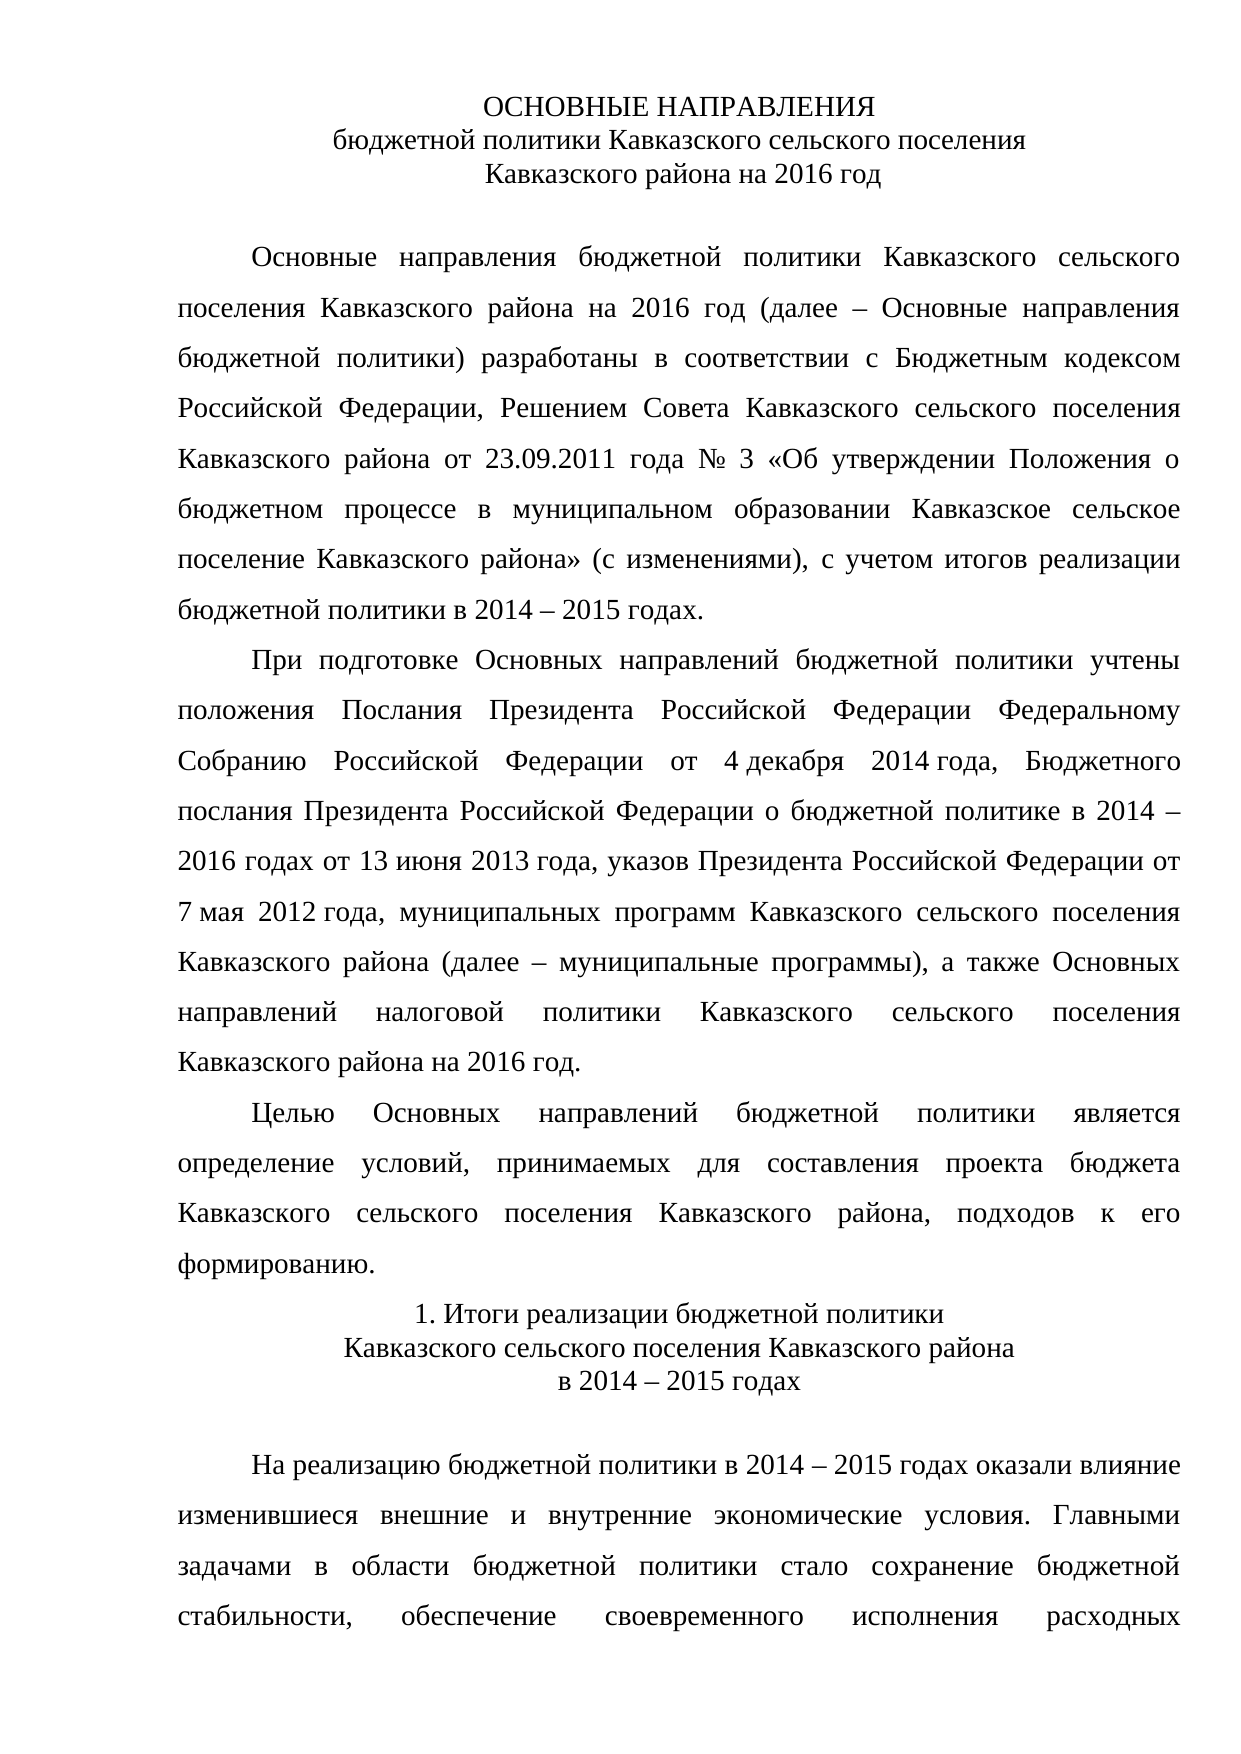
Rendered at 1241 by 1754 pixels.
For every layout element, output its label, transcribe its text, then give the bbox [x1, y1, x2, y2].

text Целью Основных направлений бюджетной политики является определение условий, принимаемых для составления проекта бюджета Кавказского сельского поселения Кавказского района, подходов к его формированию. [177, 1095, 1181, 1279]
text При подготовке Основных направлений бюджетной политики учтены положения Послания Президента Российской Федерации Федеральному Собранию Российской Федерации от 4 декабря 2014 года, Бюджетного послания Президента Российской Федерации о бюджетной политике в 2014 – 2016 годах от 13 июня 2013 года, указов Президента Российской Федерации от 7 мая 2012 года, муниципальных программ Кавказского сельского поселения Кавказского района (далее – муниципальные программы), а также Основных направлений налоговой политики Кавказского сельского поселения Кавказского района на 2016 год. [177, 642, 1181, 1078]
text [177, 1447, 1181, 1632]
text ОСНОВНЫЕ НАПРАВЛЕНИЯ бюджетной политики Кавказского сельского поселения [177, 89, 1181, 156]
text 1. Итоги реализации бюджетной политики Кавказского сельского поселения Кавказского района [177, 1296, 1181, 1363]
text Основные направления бюджетной политики Кавказского сельского поселения Кавказского района на 2016 год (далее – Основные направления бюджетной политики) разработаны в соответствии с Бюджетным кодексом Российской Федерации, Решением Совета Кавказского сельского поселения Кавказского района от 23.09.2011 года № 3 «Об утверждении Положения о бюджетном процессе в муниципальном образовании Кавказское сельское поселение Кавказского района» (с изменениями), с учетом итогов реализации бюджетной политики в 2014 – 2015 годах. [177, 239, 1181, 625]
text Кавказского района на 2016 год [177, 156, 1181, 189]
text в 2014 – 2015 годах [177, 1363, 1181, 1397]
